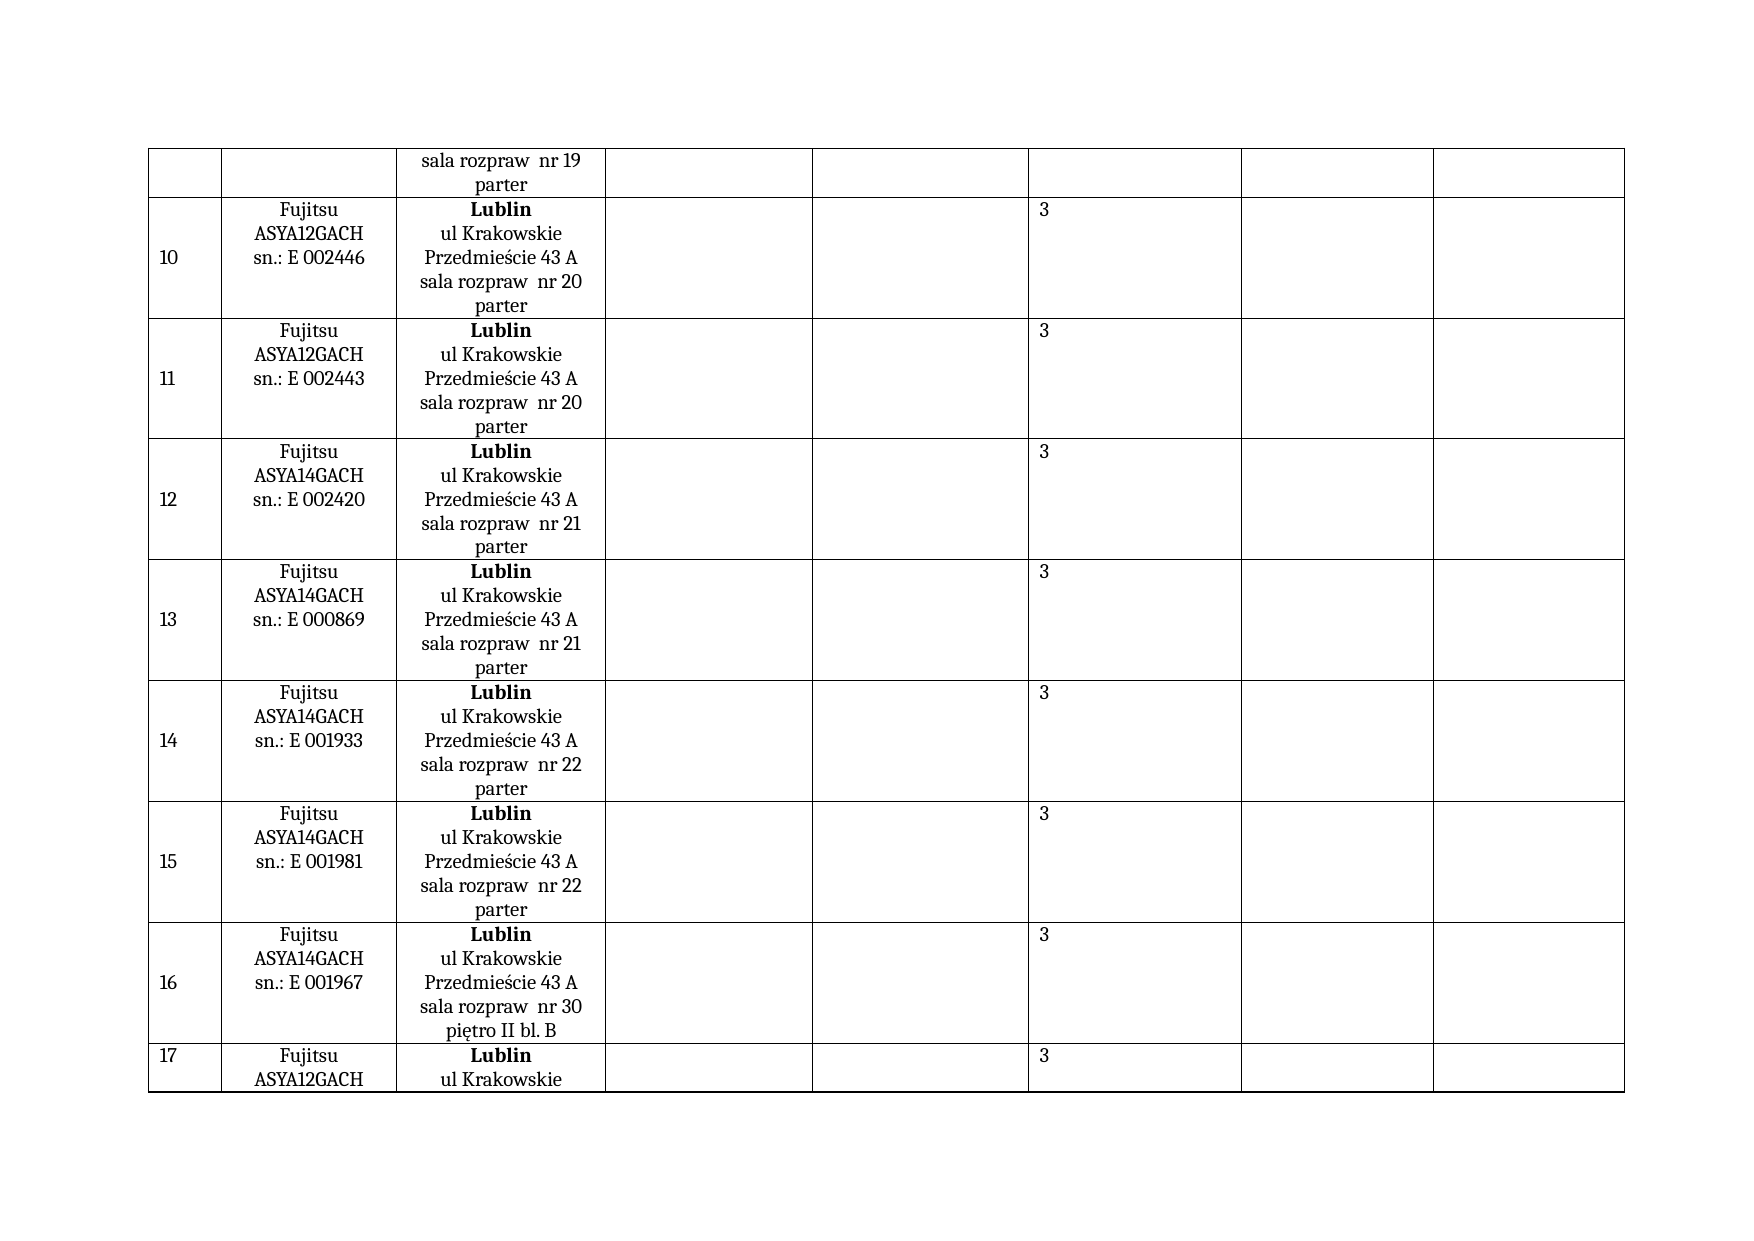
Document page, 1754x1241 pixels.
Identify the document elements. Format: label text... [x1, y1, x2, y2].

table_cell Lublin ul Krakowskie Przedmieście 43 A sala rozpraw nr 22 parter [397, 681, 605, 801]
table_cell [1434, 439, 1624, 559]
table_cell Lublin ul Krakowskie Przedmieście 43 A sala rozpraw nr 20 parter [397, 319, 605, 438]
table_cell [397, 1044, 605, 1091]
table_cell [813, 439, 1028, 559]
table_cell [813, 802, 1028, 922]
table_cell [149, 560, 221, 680]
table_cell [149, 149, 221, 197]
table_cell 3 [1029, 1044, 1241, 1091]
table_cell [606, 923, 812, 1042]
table_cell [1242, 681, 1433, 801]
table_cell [1434, 198, 1624, 317]
table_cell [1434, 923, 1624, 1042]
table_cell [1434, 1044, 1624, 1091]
table_cell 3 [1029, 560, 1241, 680]
table_cell [1242, 923, 1433, 1042]
table_cell Lublin ul Krakowskie Przedmieście 43 A sala rozpraw nr 21 parter [397, 439, 605, 559]
table_cell 3 [1029, 198, 1241, 317]
table_cell [606, 439, 812, 559]
table_cell [1434, 560, 1624, 680]
table_cell [606, 1044, 812, 1091]
table_cell [1242, 319, 1433, 438]
table_cell [1434, 802, 1624, 922]
table_cell [606, 198, 812, 317]
table_cell [1242, 560, 1433, 680]
table_cell Fujitsu ASYA14GACH sn.: E 000869 [222, 560, 396, 680]
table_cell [397, 149, 605, 197]
table_cell Lublin ul Krakowskie Przedmieście 43 A sala rozpraw nr 20 parter [397, 198, 605, 317]
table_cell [222, 1044, 396, 1091]
table_cell [149, 681, 221, 801]
table_cell Fujitsu ASYA12GACH sn.: E 002446 [222, 198, 396, 317]
table_cell 3 [1029, 439, 1241, 559]
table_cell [222, 149, 396, 197]
table_cell [1242, 439, 1433, 559]
table_cell Fujitsu ASYA14GACH sn.: E 001933 [222, 681, 396, 801]
table_cell [813, 149, 1028, 197]
table_cell [149, 923, 221, 1042]
table_cell Fujitsu ASYA14GACH sn.: E 002420 [222, 439, 396, 559]
table_cell [1242, 1044, 1433, 1091]
table_cell 3 [1029, 319, 1241, 438]
table_cell [606, 802, 812, 922]
table_cell Lublin ul Krakowskie Przedmieście 43 A sala rozpraw nr 21 parter [397, 560, 605, 680]
table_cell Fujitsu ASYA12GACH sn.: E 002443 [222, 319, 396, 438]
table_cell [606, 560, 812, 680]
table_cell Fujitsu ASYA14GACH sn.: E 001967 [222, 923, 396, 1042]
table_cell [149, 198, 221, 317]
table_cell [606, 681, 812, 801]
table_cell [813, 681, 1028, 801]
table_cell [1242, 198, 1433, 317]
table_cell Lublin ul Krakowskie Przedmieście 43 A sala rozpraw nr 30 piętro II bl. B [397, 923, 605, 1042]
table_cell 3 [1029, 923, 1241, 1042]
table_cell [813, 560, 1028, 680]
table_cell [606, 319, 812, 438]
table_cell [813, 319, 1028, 438]
table_cell 3 [1029, 681, 1241, 801]
table_cell 3 [1029, 802, 1241, 922]
table_cell Fujitsu ASYA14GACH sn.: E 001981 [222, 802, 396, 922]
table_cell [149, 319, 221, 438]
table_cell [813, 1044, 1028, 1091]
table_cell [1434, 149, 1624, 197]
table_cell 3 [1029, 149, 1241, 197]
table_cell [1434, 319, 1624, 438]
table_cell [149, 439, 221, 559]
table_cell [813, 198, 1028, 317]
table_cell [1242, 802, 1433, 922]
table_cell [149, 1044, 221, 1091]
table_cell Lublin ul Krakowskie Przedmieście 43 A sala rozpraw nr 22 parter [397, 802, 605, 922]
table_cell [813, 923, 1028, 1042]
table_cell [606, 149, 812, 197]
table_cell [1434, 681, 1624, 801]
table_cell [1242, 149, 1433, 197]
table_cell [149, 802, 221, 922]
